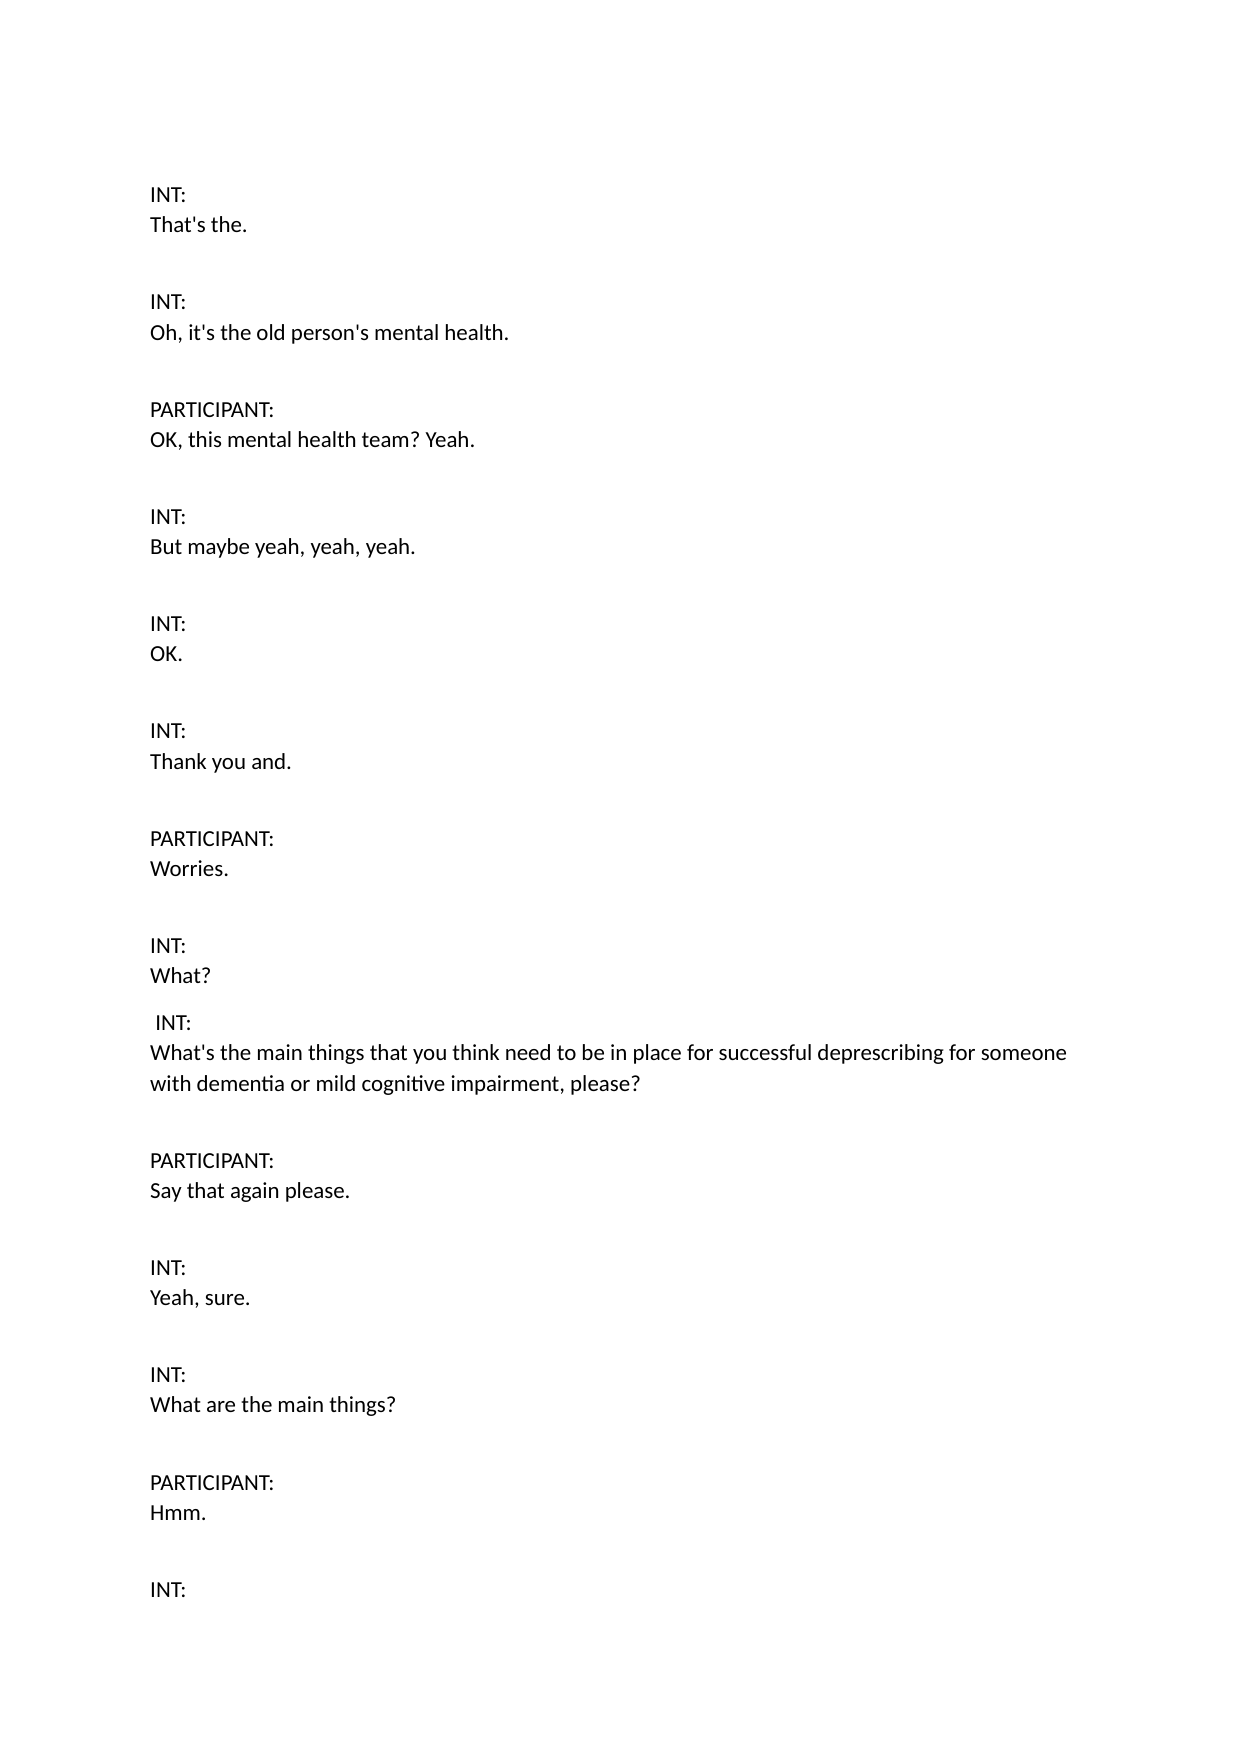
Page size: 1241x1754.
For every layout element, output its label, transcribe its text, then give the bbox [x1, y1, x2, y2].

text INT: What's the main things that you think need to be in place for successful deprescribing for someone with dementia or mild cognitive impairment, please? [150, 1008, 1090, 1097]
text PARTICIPANT: Worries. [150, 794, 1090, 882]
text INT: That's the. [150, 150, 1090, 238]
text INT: Thank you and. [150, 686, 1090, 775]
text INT: Yeah, sure. [150, 1223, 1090, 1311]
text PARTICIPANT: Say that again please. [150, 1116, 1090, 1204]
text INT: OK. [150, 579, 1090, 668]
text INT: What? [150, 901, 1090, 989]
text PARTICIPANT: OK, this mental health team? Yeah. [150, 364, 1090, 453]
text PARTICIPANT: Hmm. [150, 1437, 1090, 1526]
text INT: What are the main things? [150, 1330, 1090, 1419]
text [150, 1545, 1090, 1603]
text INT: But maybe yeah, yeah, yeah. [150, 472, 1090, 560]
text INT: Oh, it's the old person's mental health. [150, 257, 1090, 346]
